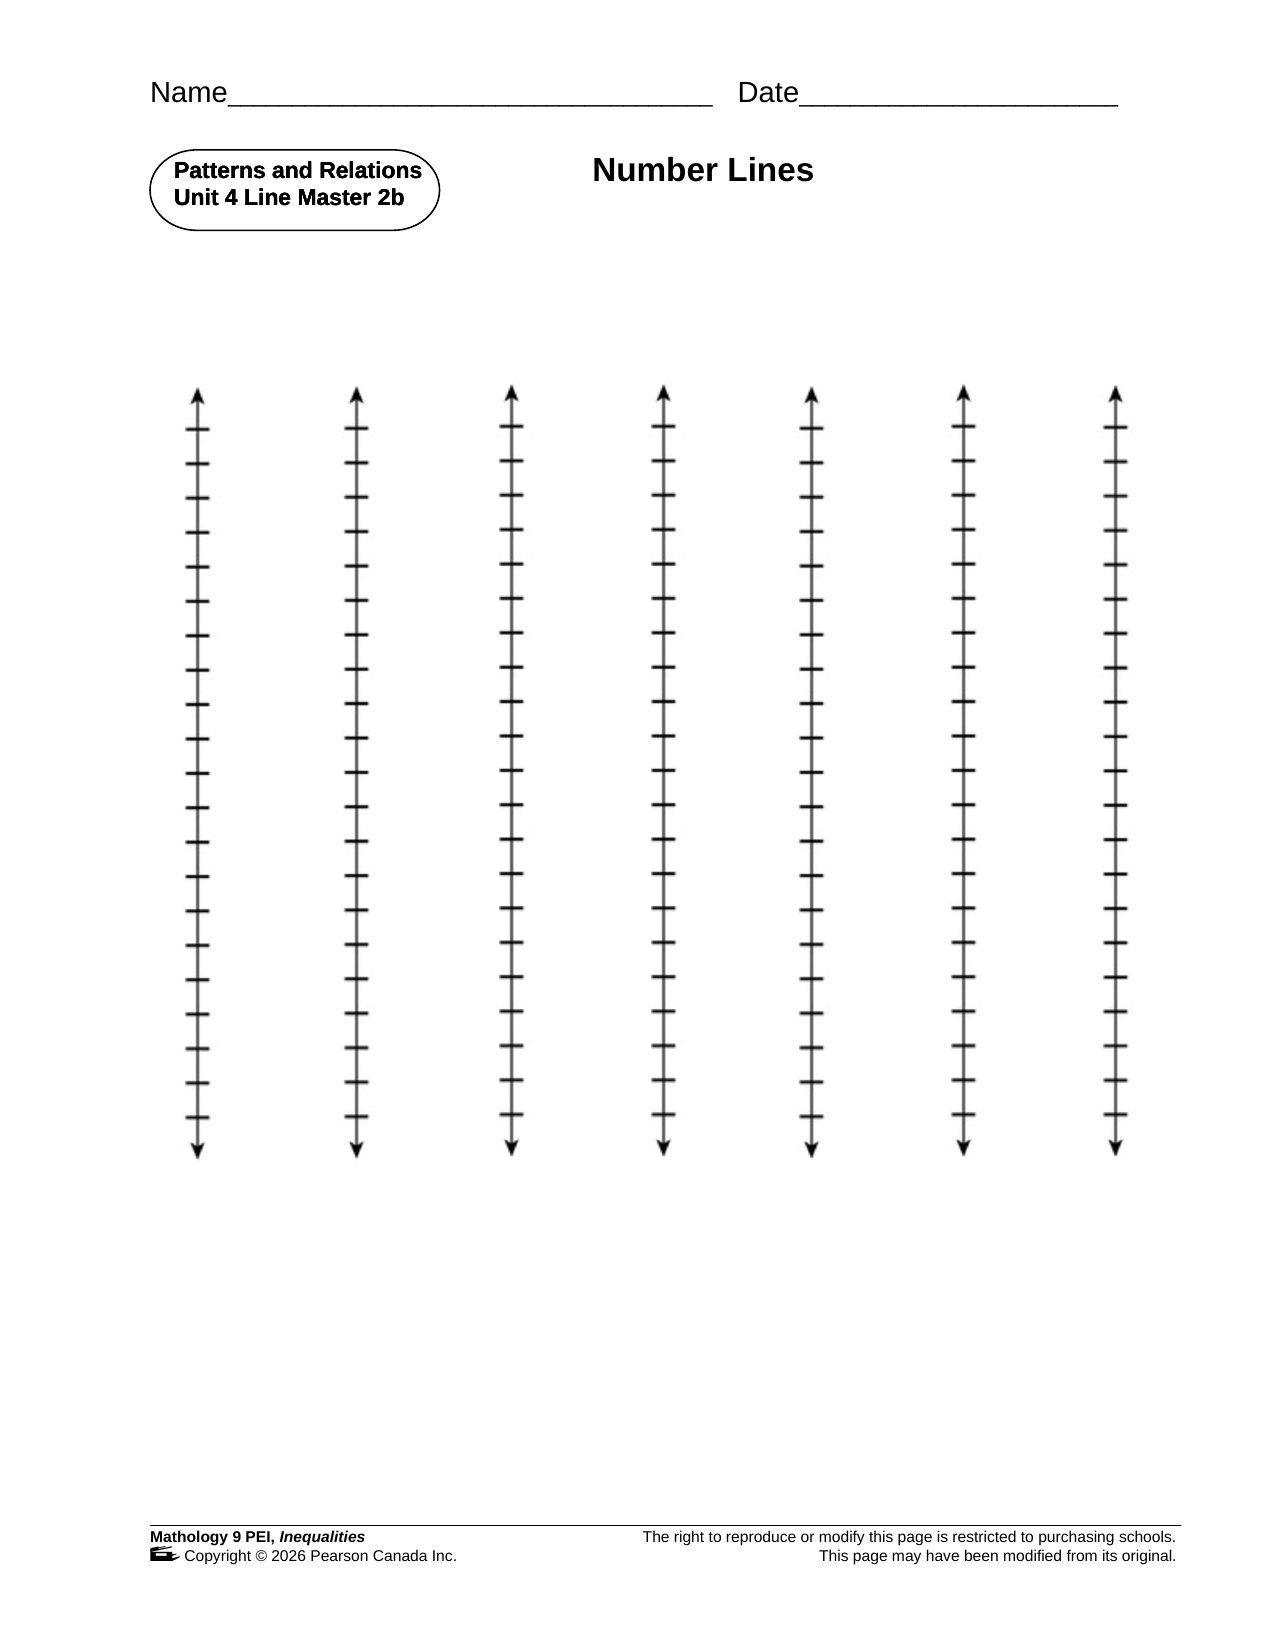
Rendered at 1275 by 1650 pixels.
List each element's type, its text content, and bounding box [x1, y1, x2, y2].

picture [150, 369, 263, 1178]
picture [150, 1546, 180, 1561]
picture [616, 366, 729, 1175]
picture [309, 368, 422, 1177]
picture [916, 366, 1029, 1175]
text Number Lines [408, 150, 1181, 188]
picture [1067, 367, 1181, 1175]
picture [463, 366, 576, 1175]
picture [763, 368, 876, 1177]
